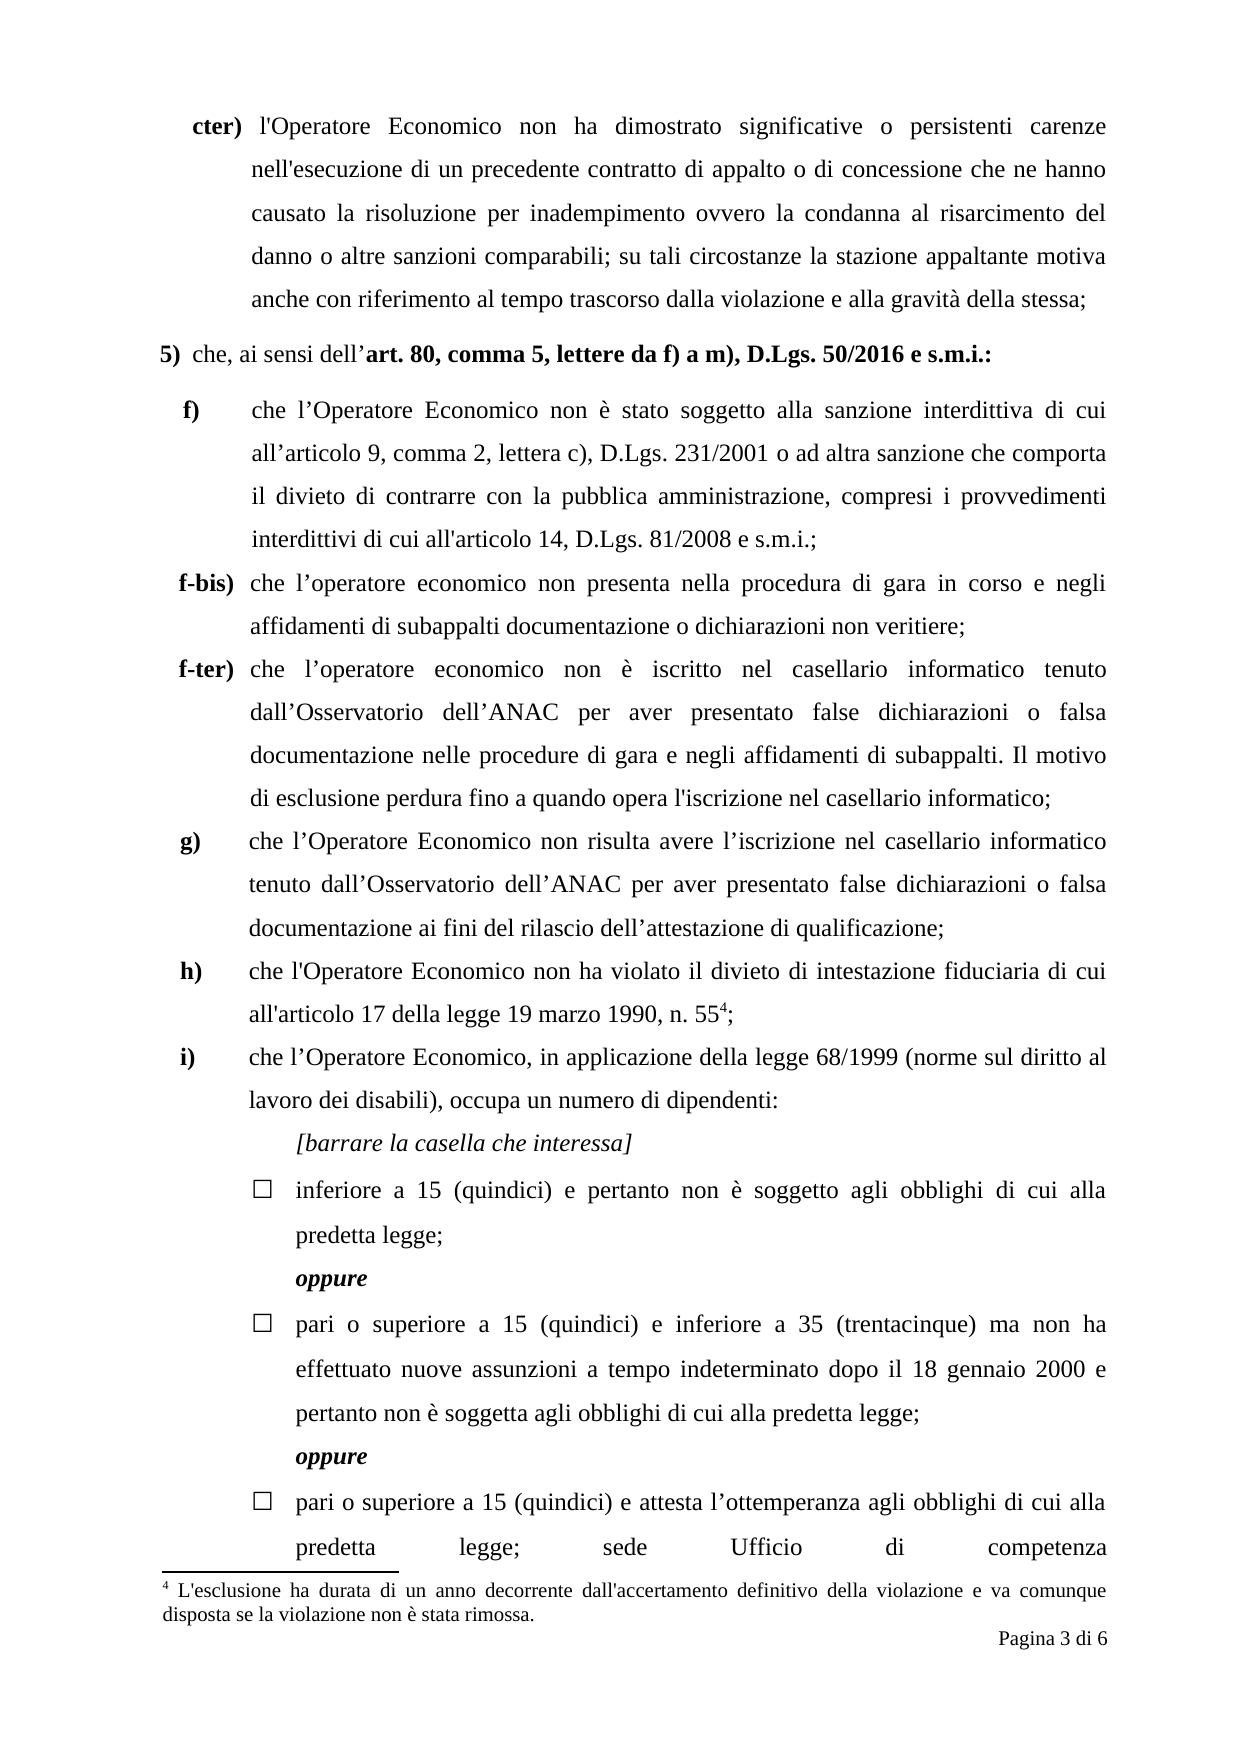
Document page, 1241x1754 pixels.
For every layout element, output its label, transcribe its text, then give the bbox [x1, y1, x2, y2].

text f-ter) che l’operatore economico non è iscritto nel casellario informatico tenuto dall’Osservatorio dell’ANAC per aver presentato false dichiarazioni o falsa documentazione nelle procedure di gara e negli affidamenti di subappalti. Il motivo di esclusione perdura fino a quando opera l'iscrizione nel casellario informatico; [178, 654, 1107, 812]
text inferiore a 15 (quindici) e pertanto non è soggetto agli obblighi di cui alla predetta legge; [251, 1171, 1107, 1249]
text oppure [295, 1263, 1107, 1292]
text oppure [295, 1441, 1107, 1469]
list che l’Operatore Economico non è stato soggetto alla sanzione interdittiva di cui all’articolo 9, comma 2, lettera c), D.Lgs. 231/2001 o ad altra sanzione che comporta il divieto di contrarre con la pubblica amministrazione, compresi i provvedimenti interdittivi di cui all'articolo 14, D.Lgs. 81/2008 e s.m.i.; [183, 395, 1107, 553]
text f-bis) che l’operatore economico non presenta nella procedura di gara in corso e negli affidamenti di subappalti documentazione o dichiarazioni non veritiere; [178, 568, 1107, 639]
list che l'Operatore Economico non ha violato il divieto di intestazione fiduciaria di cui all'articolo 17 della legge 19 marzo 1990, n. 55; [180, 956, 1107, 1028]
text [251, 1484, 1107, 1561]
text cter) l'Operatore Economico non ha dimostrato significative o persistenti carenze nell'esecuzione di un precedente contratto di appalto o di concessione che ne hanno causato la risoluzione per inadempimento ovvero la condanna al risarcimento del danno o altre sanzioni comparabili; su tali circostanze la stazione appaltante motiva anche con riferimento al tempo trascorso dalla violazione e alla gravità della stessa; [192, 111, 1107, 313]
list che l’Operatore Economico, in applicazione della legge 68/1999 (norme sul diritto al lavoro dei disabili), occupa un numero di dipendenti: [180, 1042, 1107, 1114]
list che, ai sensi dell’art. 80, comma 5, lettere da f) a m), D.Lgs. 50/2016 e s.m.i.: [159, 339, 1107, 368]
list che l’Operatore Economico non risulta avere l’iscrizione nel casellario informatico tenuto dall’Osservatorio dell’ANAC per aver presentato false dichiarazioni o falsa documentazione ai fini del rilascio dell’attestazione di qualificazione; [180, 826, 1107, 941]
text [barrare la casella che interessa] [295, 1128, 1107, 1157]
text pari o superiore a 15 (quindici) e inferiore a 35 (trentacinque) ma non ha effettuato nuove assunzioni a tempo indeterminato dopo il 18 gennaio 2000 e pertanto non è soggetta agli obblighi di cui alla predetta legge; [251, 1306, 1107, 1426]
